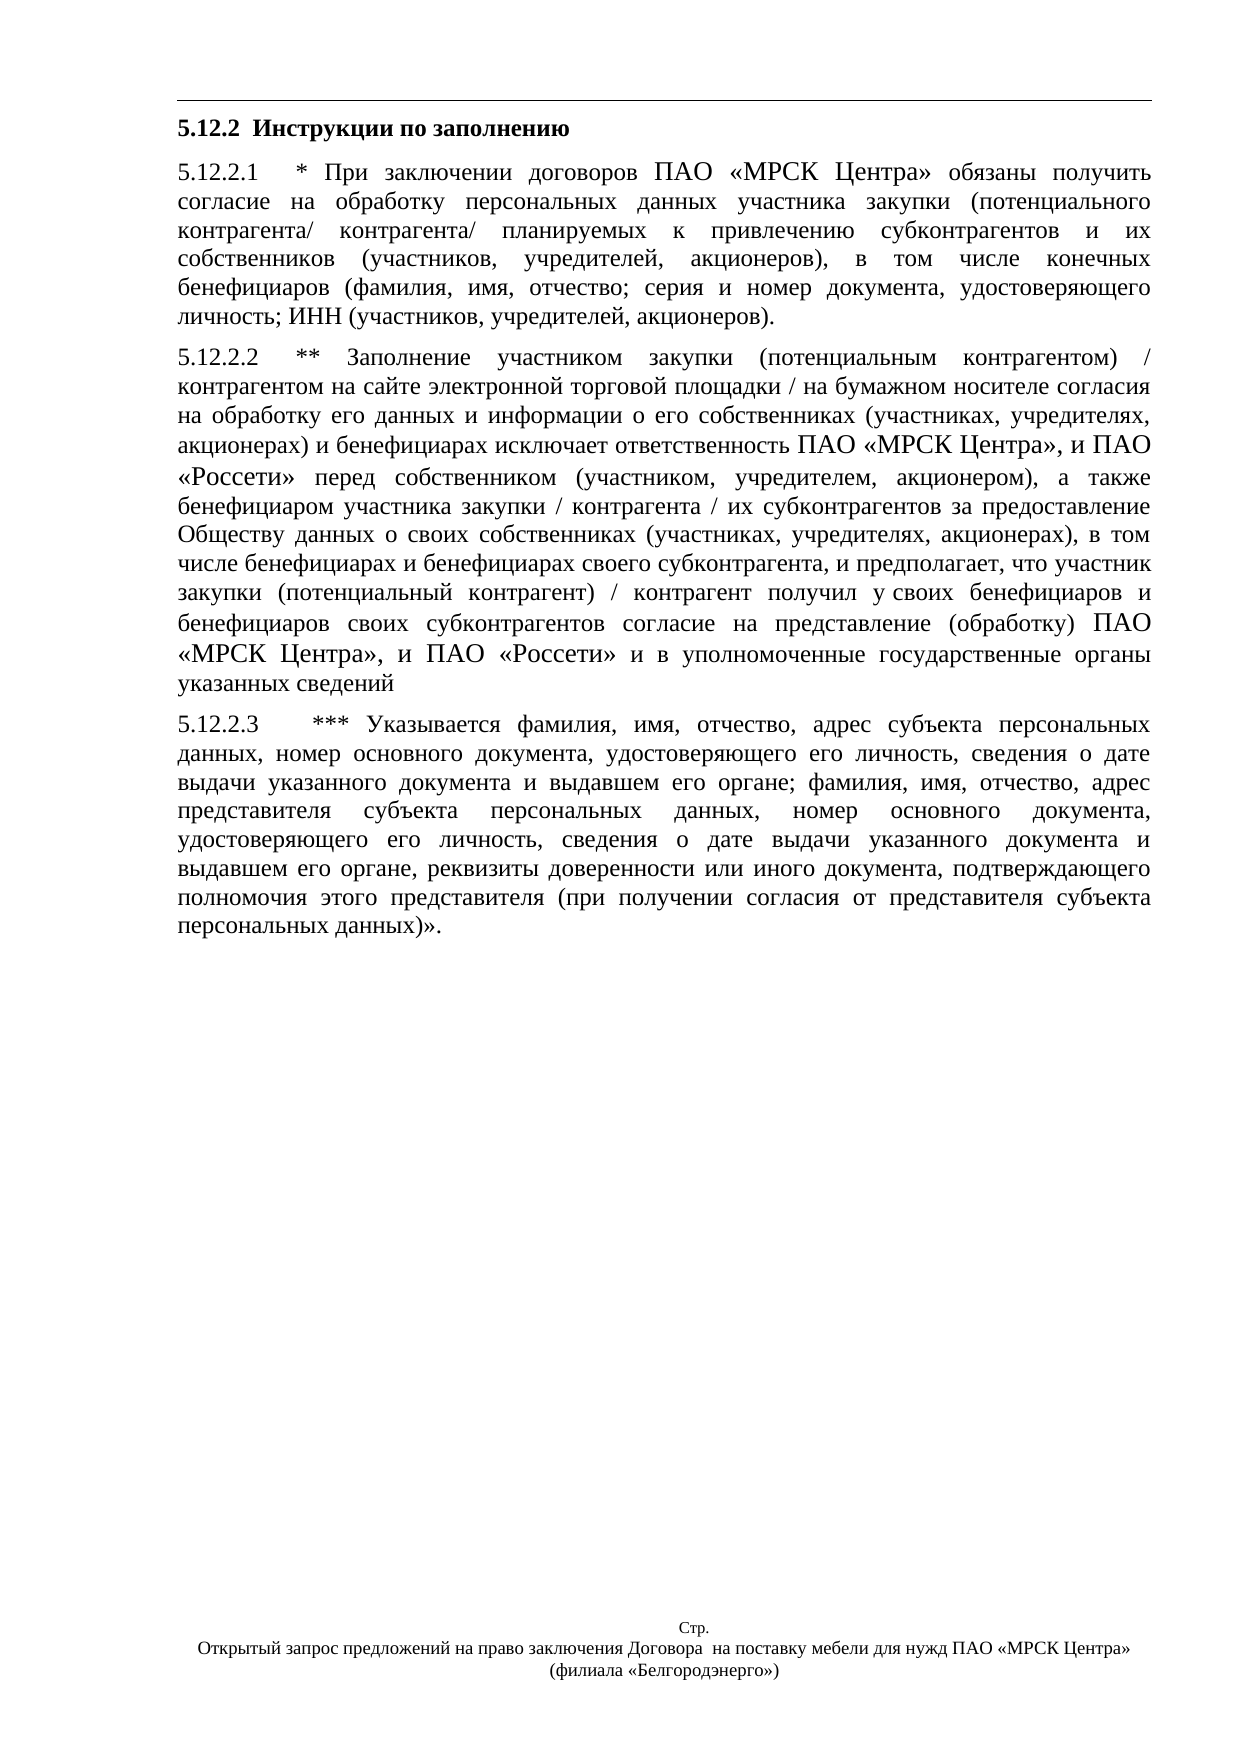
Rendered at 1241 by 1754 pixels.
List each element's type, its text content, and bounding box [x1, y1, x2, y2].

subtitle Инструкции по заполнению [177, 113, 1152, 142]
list ** Заполнение участником закупки (потенциальным контрагентом) / контрагентом на сайте электронной торговой площадки / на бумажном носителе согласия на обработку его данных и информации о его собственниках (участниках, учредителях, акционерах) и бенефициарах исключает ответственность ПАО «МРСК Центра», и ПАО «Россети» перед собственником (участником, учредителем, акционером), а также бенефициаром участника закупки / контрагента / их субконтрагентов за предоставление Обществу данных о своих собственниках (участниках, учредителях, акционерах), в том числе бенефициарах и бенефициарах своего субконтрагента, и предполагает, что участник закупки (потенциальный контрагент) / контрагент получил у своих бенефициаров и бенефициаров своих субконтрагентов согласие на представление (обработку) ПАО «МРСК Центра», и ПАО «Россети» и в уполномоченные государственные органы указанных сведений [177, 342, 1152, 697]
list *** Указывается фамилия, имя, отчество, адрес субъекта персональных данных, номер основного документа, удостоверяющего его личность, сведения о дате выдачи указанного документа и выдавшем его органе; фамилия, имя, отчество, адрес представителя субъекта персональных данных, номер основного документа, удостоверяющего его личность, сведения о дате выдачи указанного документа и выдавшем его органе, реквизиты доверенности или иного документа, подтверждающего полномочия этого представителя (при получении согласия от представителя субъекта персональных данных)». [177, 709, 1152, 939]
list * При заключении договоров ПАО «МРСК Центра» обязаны получить согласие на обработку персональных данных участника закупки (потенциального контрагента/ контрагента/ планируемых к привлечению субконтрагентов и их собственников (участников, учредителей, акционеров), в том числе конечных бенефициаров (фамилия, имя, отчество; серия и номер документа, удостоверяющего личность; ИНН (участников, учредителей, акционеров). [177, 155, 1152, 330]
